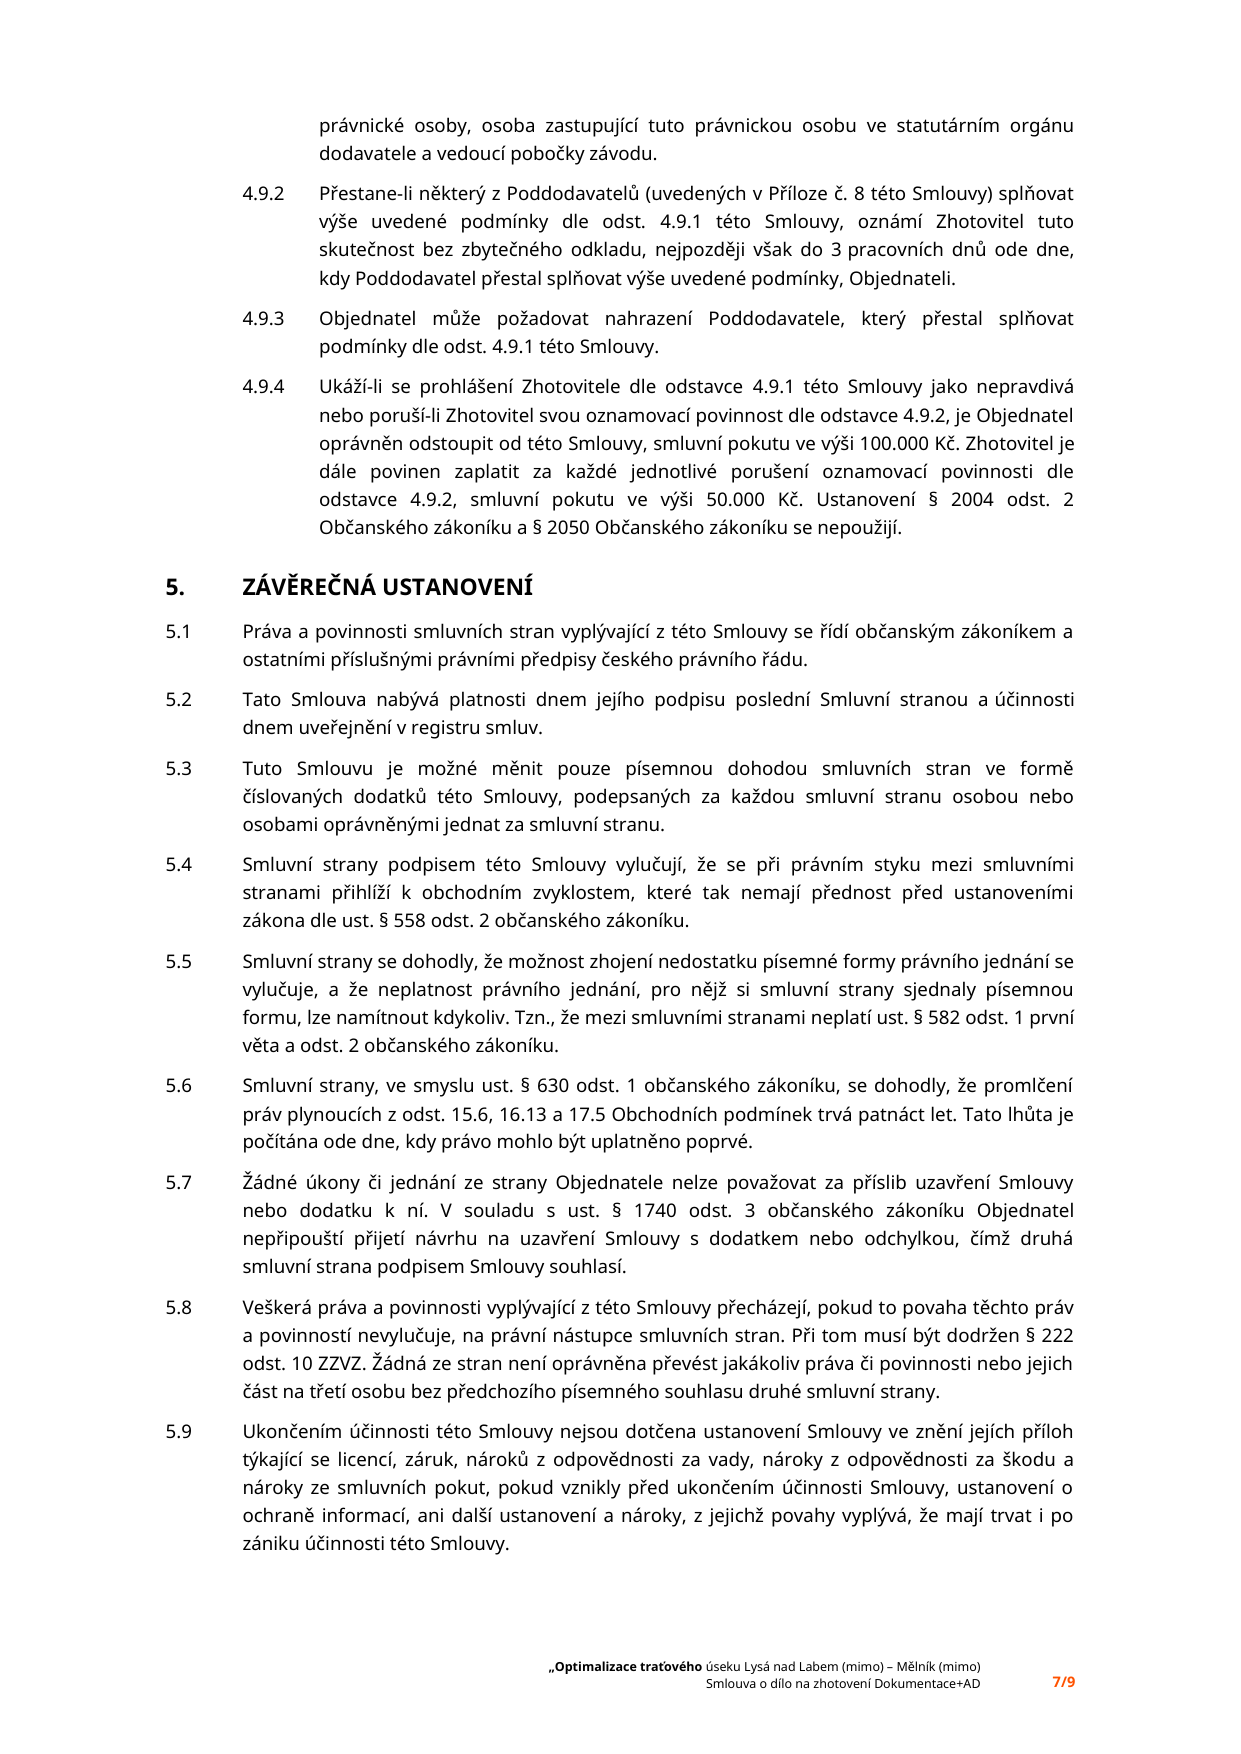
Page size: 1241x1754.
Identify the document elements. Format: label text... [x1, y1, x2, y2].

text ZÁVĚREČNÁ USTANOVENÍ [165, 571, 1075, 602]
text Ukončením účinnosti této Smlouvy nejsou dotčena ustanovení Smlouvy ve znění jejích příloh týkající se licencí, záruk, nároků z odpovědnosti za vady, nároky z odpovědnosti za škodu a nároky ze smluvních pokut, pokud vznikly před ukončením účinnosti Smlouvy, ustanovení o ochraně informací, ani další ustanovení a nároky, z jejichž povahy vyplývá, že mají trvat i po zániku účinnosti této Smlouvy. [165, 1418, 1075, 1556]
text Ukáží-li se prohlášení Zhotovitele dle odstavce 4.9.1 této Smlouvy jako nepravdivá nebo poruší-li Zhotovitel svou oznamovací povinnost dle odstavce 4.9.2, je Objednatel oprávněn odstoupit od této Smlouvy, smluvní pokutu ve výši 100.000 Kč. Zhotovitel je dále povinen zaplatit za každé jednotlivé porušení oznamovací povinnosti dle odstavce 4.9.2, smluvní pokutu ve výši 50.000 Kč. Ustanovení § 2004 odst. 2 Občanského zákoníku a § 2050 Občanského zákoníku se nepoužijí. [242, 374, 1075, 539]
text Tato Smlouva nabývá platnosti dnem jejího podpisu poslední Smluvní stranou a účinnosti dnem uveřejnění v registru smluv. [165, 687, 1075, 740]
text Smluvní strany, ve smyslu ust. § 630 odst. 1 občanského zákoníku, se dohodly, že promlčení práv plynoucích z odst. 15.6, 16.13 a 17.5 Obchodních podmínek trvá patnáct let. Tato lhůta je počítána ode dne, kdy právo mohlo být uplatněno poprvé. [165, 1073, 1075, 1154]
text Smluvní strany podpisem této Smlouvy vylučují, že se při právním styku mezi smluvními stranami přihlíží k obchodním zvyklostem, které tak nemají přednost před ustanoveními zákona dle ust. § 558 odst. 2 občanského zákoníku. [165, 852, 1075, 933]
text Přestane-li některý z Poddodavatelů (uvedených v Příloze č. 8 této Smlouvy) splňovat výše uvedené podmínky dle odst. 4.9.1 této Smlouvy, oznámí Zhotovitel tuto skutečnost bez zbytečného odkladu, nejpozději však do 3 pracovních dnů ode dne, kdy Poddodavatel přestal splňovat výše uvedené podmínky, Objednateli. [242, 181, 1075, 290]
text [242, 112, 1075, 166]
text Práva a povinnosti smluvních stran vyplývající z této Smlouvy se řídí občanským zákoníkem a ostatními příslušnými právními předpisy českého právního řádu. [165, 618, 1075, 672]
text Tuto Smlouvu je možné měnit pouze písemnou dohodou smluvních stran ve formě číslovaných dodatků této Smlouvy, podepsaných za každou smluvní stranu osobou nebo osobami oprávněnými jednat za smluvní stranu. [165, 755, 1075, 837]
text Veškerá práva a povinnosti vyplývající z této Smlouvy přecházejí, pokud to povaha těchto práv a povinností nevylučuje, na právní nástupce smluvních stran. Při tom musí být dodržen § 222 odst. 10 ZZVZ. Žádná ze stran není oprávněna převést jakákoliv práva či povinnosti nebo jejich část na třetí osobu bez předchozího písemného souhlasu druhé smluvní strany. [165, 1294, 1075, 1403]
text Objednatel může požadovat nahrazení Poddodavatele, který přestal splňovat podmínky dle odst. 4.9.1 této Smlouvy. [242, 305, 1075, 359]
text Smluvní strany se dohodly, že možnost zhojení nedostatku písemné formy právního jednání se vylučuje, a že neplatnost právního jednání, pro nějž si smluvní strany sjednaly písemnou formu, lze namítnout kdykoliv. Tzn., že mezi smluvními stranami neplatí ust. § 582 odst. 1 první věta a odst. 2 občanského zákoníku. [165, 948, 1075, 1058]
text Žádné úkony či jednání ze strany Objednatele nelze považovat za příslib uzavření Smlouvy nebo dodatku k ní. V souladu s ust. § 1740 odst. 3 občanského zákoníku Objednatel nepřipouští přijetí návrhu na uzavření Smlouvy s dodatkem nebo odchylkou, čímž druhá smluvní strana podpisem Smlouvy souhlasí. [165, 1169, 1075, 1279]
